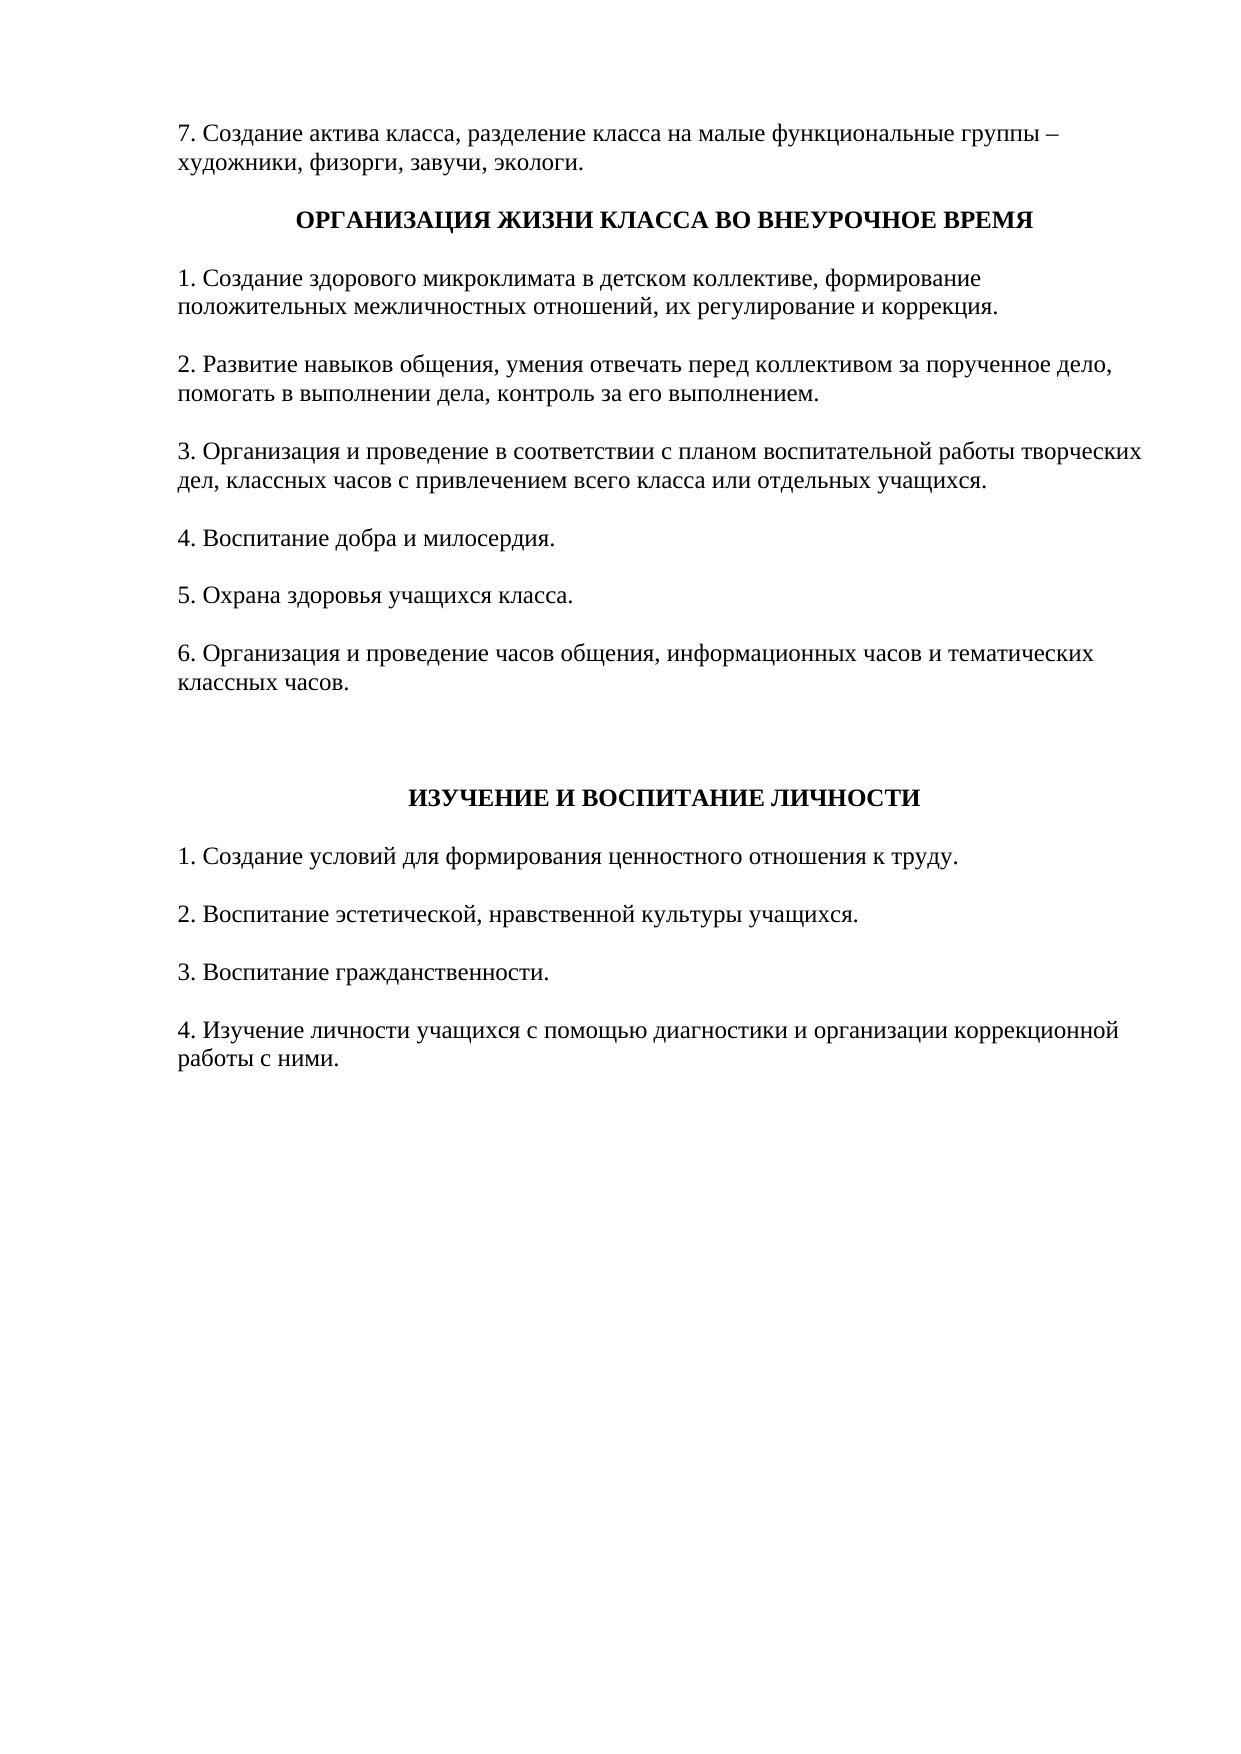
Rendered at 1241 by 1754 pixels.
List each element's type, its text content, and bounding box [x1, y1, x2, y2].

text 3. Организация и проведение в соответствии с планом воспитательной работы творческих дел, классных часов с привлечением всего класса или отдельных учащихся. [177, 436, 1152, 493]
text 6. Организация и проведение часов общения, информационных часов и тематических классных часов. [177, 638, 1152, 696]
text 4. Изучение личности учащихся с помощью диагностики и организации коррекционной работы с ними. [177, 1015, 1152, 1072]
text 7. Создание актива класса, разделение класса на малые функциональные группы – художники, физорги, завучи, экологи. [177, 118, 1152, 176]
text 3. Воспитание гражданственности. [177, 957, 1152, 986]
text 1. Создание условий для формирования ценностного отношения к труду. [177, 841, 1152, 870]
text 5. Охрана здоровья учащихся класса. [177, 581, 1152, 609]
text 2. Развитие навыков общения, умения отвечать перед коллективом за порученное дело, помогать в выполнении дела, контроль за его выполнением. [177, 349, 1152, 407]
text 1. Создание здорового микроклимата в детском коллективе, формирование положительных межличностных отношений, их регулирование и коррекция. [177, 263, 1152, 320]
text 2. Воспитание эстетической, нравственной культуры учащихся. [177, 899, 1152, 928]
text 4. Воспитание добра и милосердия. [177, 523, 1152, 551]
text ИЗУЧЕНИЕ И ВОСПИТАНИЕ ЛИЧНОСТИ [177, 783, 1152, 812]
text ОРГАНИЗАЦИЯ ЖИЗНИ КЛАССА ВО ВНЕУРОЧНОЕ ВРЕМЯ [177, 205, 1152, 233]
